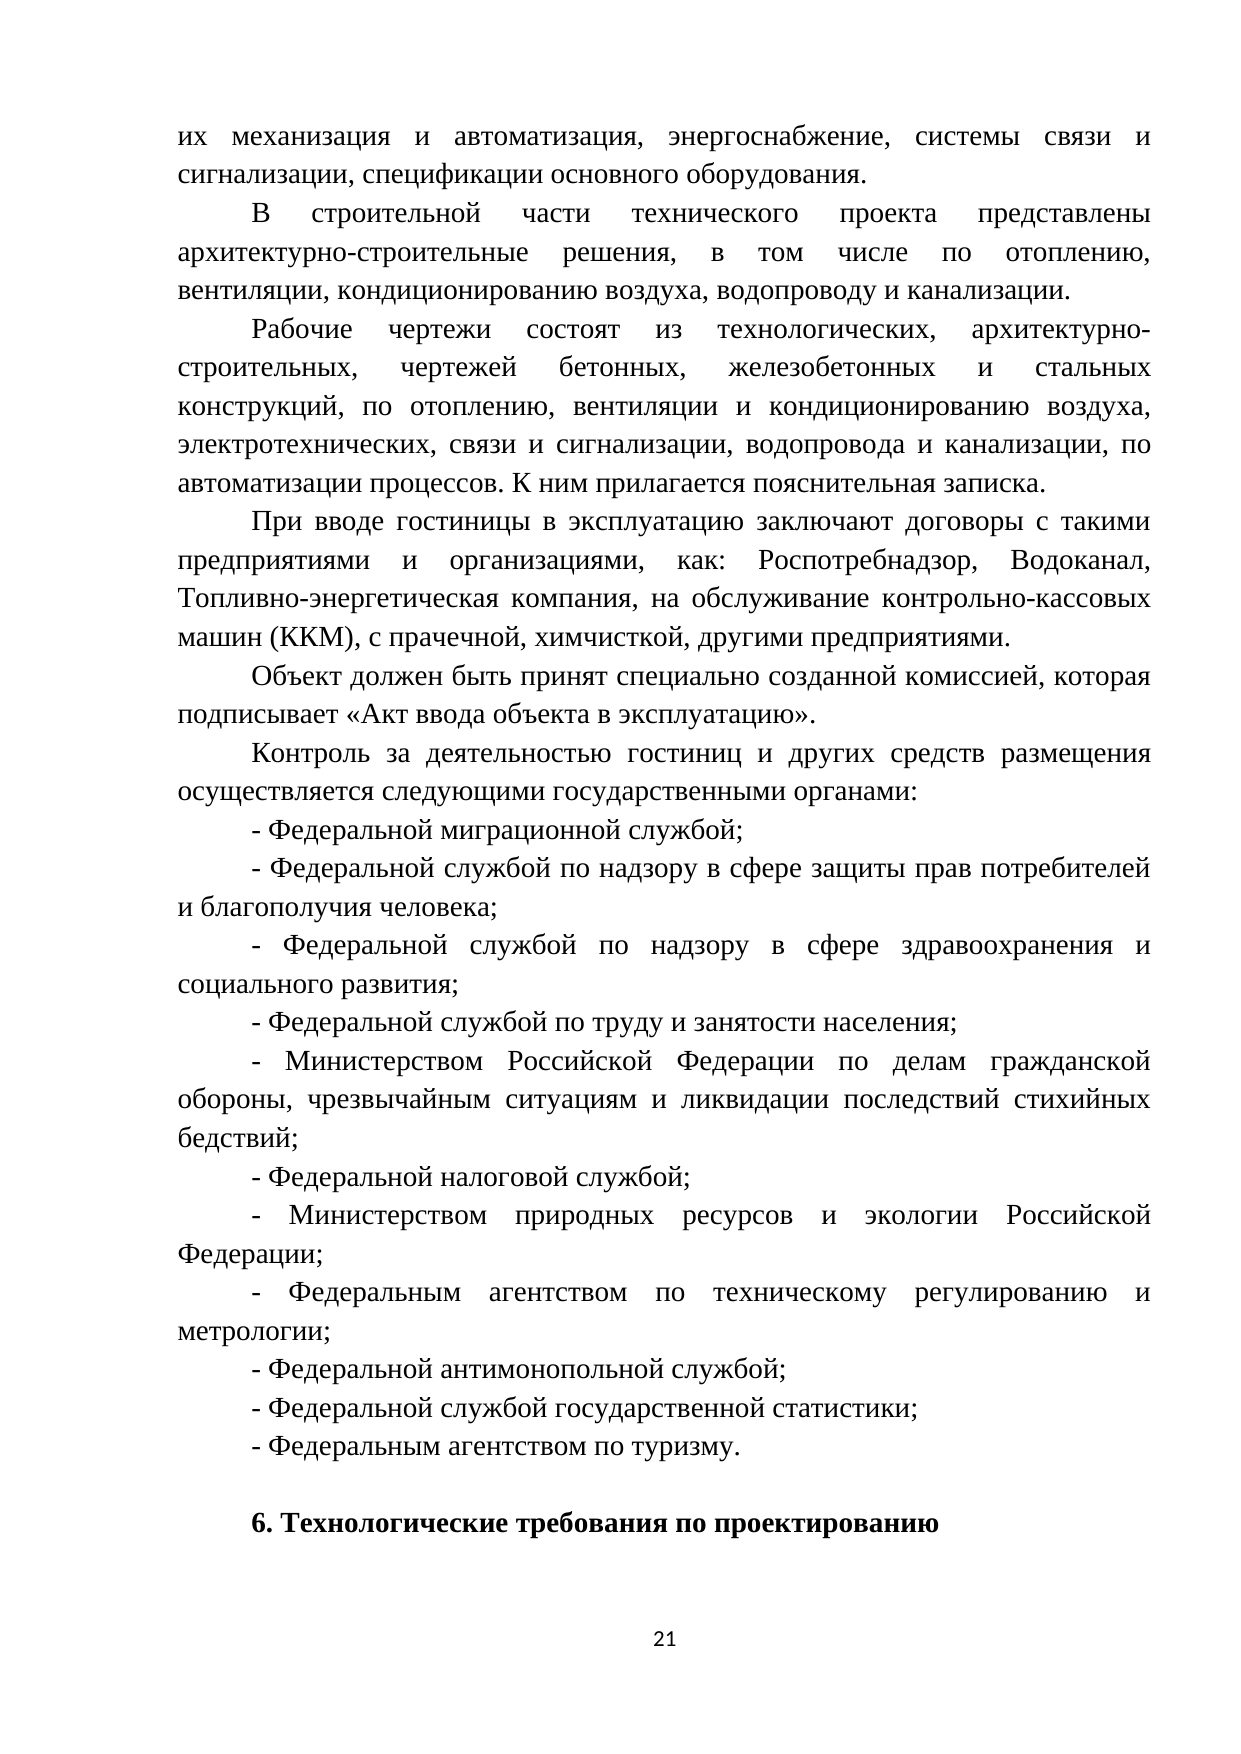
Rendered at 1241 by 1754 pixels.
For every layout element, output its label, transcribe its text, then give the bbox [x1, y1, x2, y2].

text При вводе гостиницы в эксплуатацию заключают договоры с такими предприятиями и организациями, как: Роспотребнадзор, Водоканал, Топливно-энергетическая компания, на обслуживание контрольно-кассовых машин (ККМ), с прачечной, химчисткой, другими предприятиями. [177, 503, 1152, 653]
text - Федеральной налоговой службой; [177, 1159, 1152, 1192]
text Контроль за деятельностью гостиниц и других средств размещения осуществляется следующими государственными органами: [177, 735, 1152, 807]
text - Федеральной службой государственной статистики; [177, 1390, 1152, 1423]
text - Федеральной миграционной службой; [177, 812, 1152, 845]
text - Федеральным агентством по техническому регулированию и метрологии; [177, 1274, 1152, 1346]
text - Федеральной службой по надзору в сфере здравоохранения и социального развития; [177, 927, 1152, 999]
text - Федеральным агентством по туризму. [177, 1428, 1152, 1462]
text - Федеральной антимонопольной службой; [177, 1351, 1152, 1385]
text - Министерством Российской Федерации по делам гражданской обороны, чрезвычайным ситуациям и ликвидации последствий стихийных бедствий; [177, 1043, 1152, 1154]
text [177, 118, 1152, 190]
text - Федеральной службой по надзору в сфере защиты прав потребителей и благополучия человека; [177, 850, 1152, 922]
text - Федеральной службой по труду и занятости населения; [177, 1004, 1152, 1038]
text В строительной части технического проекта представлены архитектурно-строительные решения, в том числе по отоплению, вентиляции, кондиционированию воздуха, водопроводу и канализации. [177, 195, 1152, 306]
text Рабочие чертежи состоят из технологических, архитектурно-строительных, чертежей бетонных, железобетонных и стальных конструкций, по отоплению, вентиляции и кондиционированию воздуха, электротехнических, связи и сигнализации, водопрово­да и канализации, по автоматизации процессов. К ним прилагается пояснительная записка. [177, 311, 1152, 498]
text - Министерством природных ресурсов и экологии Российской Федерации; [177, 1197, 1152, 1269]
text Объект должен быть принят специально созданной комиссией, которая подписывает «Акт ввода объекта в эксплуатацию». [177, 658, 1152, 730]
text 6. Технологические требования по проектированию [177, 1506, 1152, 1539]
